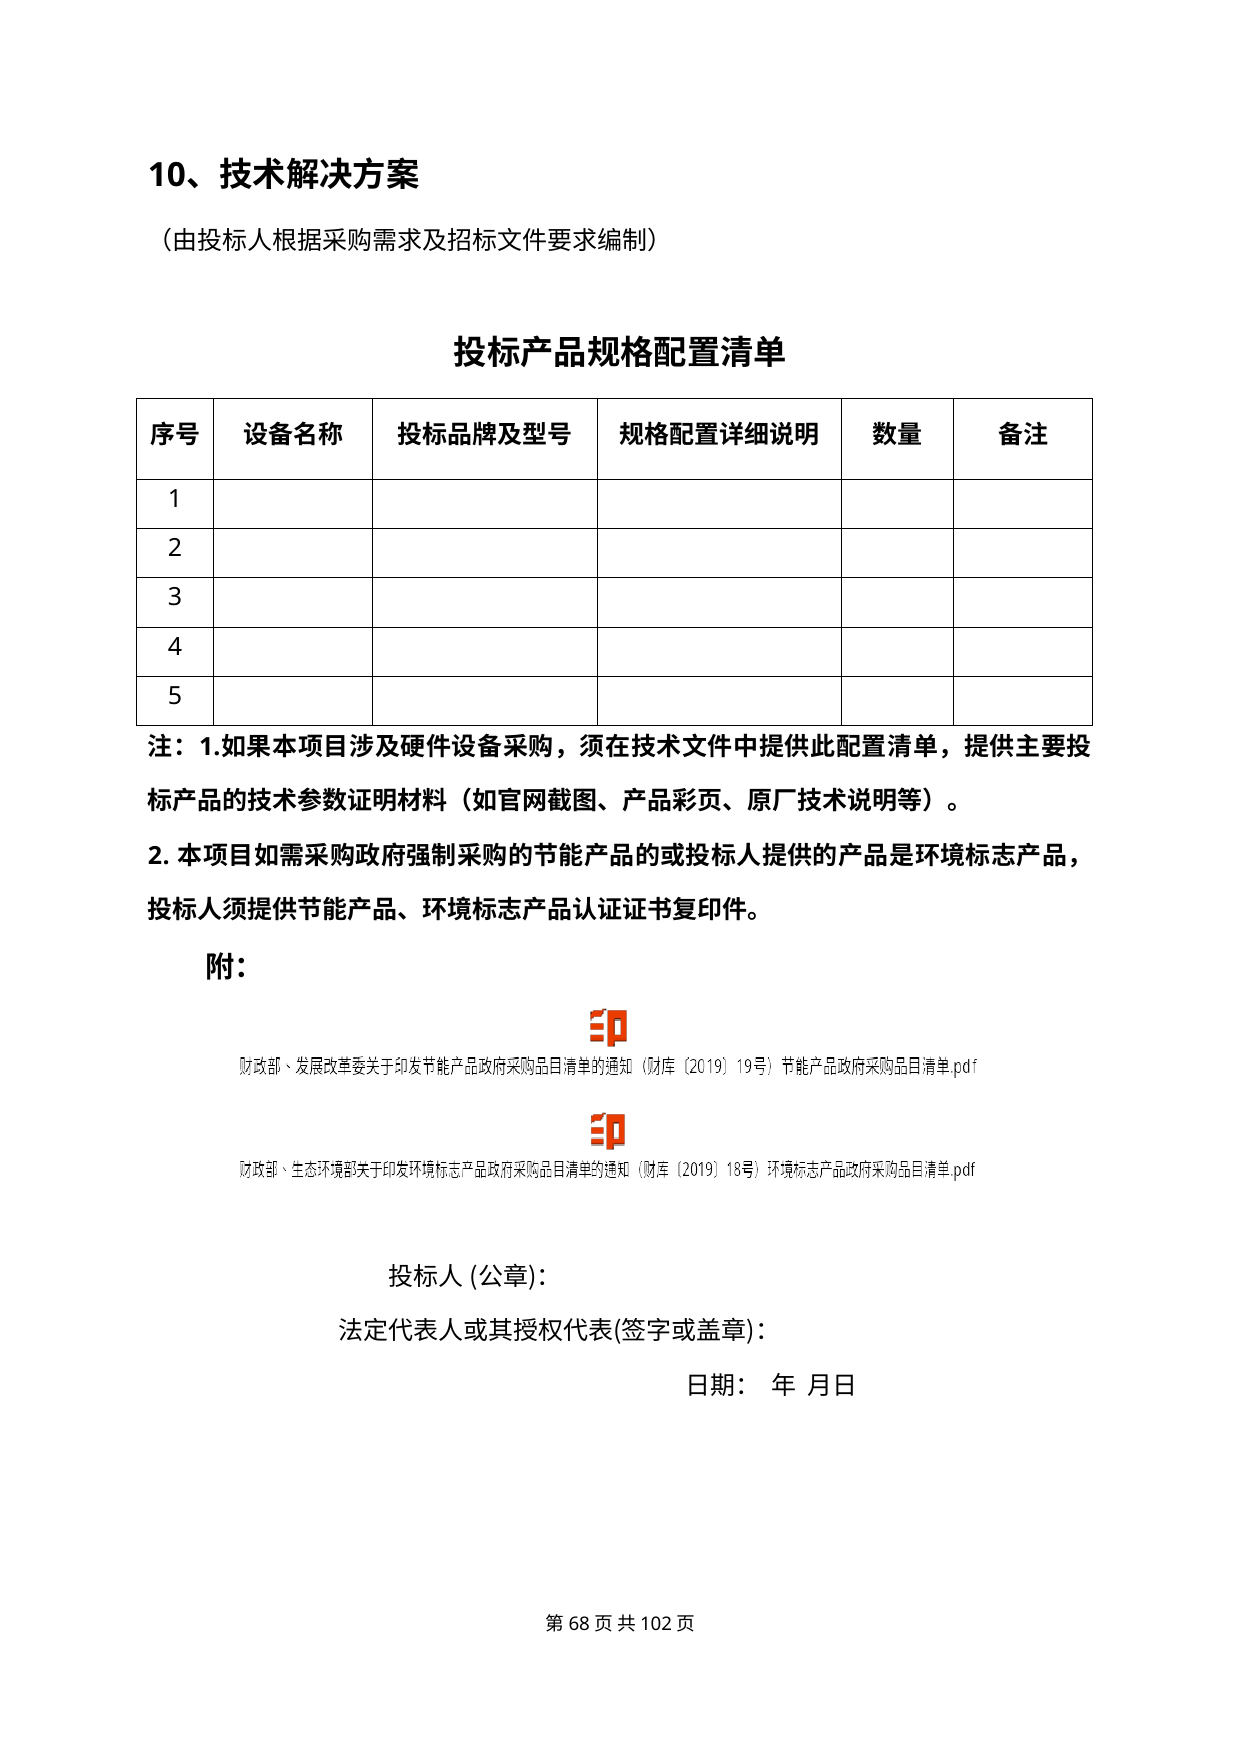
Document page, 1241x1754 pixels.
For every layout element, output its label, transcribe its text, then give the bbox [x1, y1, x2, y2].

table_header 规格配置详细说明 [598, 399, 841, 478]
table_cell [954, 677, 1092, 725]
table_cell 4 [137, 628, 213, 676]
table_cell 2 [137, 529, 213, 577]
text 附： [148, 944, 1093, 1193]
text 2. 本项目如需采购政府强制采购的节能产品的或投标人提供的产品是环境标志产品，投标人须提供节能产品、环境标志产品认证证书复印件。 [148, 835, 1093, 926]
text 注：1.如果本项目涉及硬件设备采购，须在技术文件中提供此配置清单，提供主要投标产品的技术参数证明材料（如官网截图、产品彩页、原厂技术说明等）。 [148, 726, 1093, 817]
table_cell [842, 628, 953, 676]
table_cell [598, 529, 841, 577]
table_cell [214, 628, 372, 676]
table_cell [373, 628, 597, 676]
table_cell [954, 480, 1092, 528]
table_cell [598, 677, 841, 725]
table_cell [598, 578, 841, 627]
table_header 数量 [842, 399, 953, 478]
text 日期： 年 月日 [148, 1365, 1093, 1401]
table_cell 1 [137, 480, 213, 528]
table_cell [373, 529, 597, 577]
table_header 备注 [954, 399, 1092, 478]
table_cell [214, 677, 372, 725]
table_header 投标品牌及型号 [373, 399, 597, 478]
table_cell [954, 628, 1092, 676]
table_cell [598, 628, 841, 676]
table_cell [373, 677, 597, 725]
table_header 序号 [137, 399, 213, 478]
table_cell [842, 578, 953, 627]
table_cell [214, 480, 372, 528]
table_cell [842, 480, 953, 528]
table_cell [598, 480, 841, 528]
table_cell [842, 677, 953, 725]
table_cell [954, 529, 1092, 577]
table_cell [954, 578, 1092, 627]
table_header 设备名称 [214, 399, 372, 478]
text 10、技术解决方案 [148, 148, 1093, 196]
table_cell [842, 529, 953, 577]
text 投标人 (公章)： [148, 1256, 1093, 1293]
table_cell 5 [137, 677, 213, 725]
table_cell 3 [137, 578, 213, 627]
table_cell [373, 480, 597, 528]
table_cell [214, 529, 372, 577]
text 投标产品规格配置清单 [148, 326, 1093, 374]
text 法定代表人或其授权代表(签字或盖章)： [148, 1311, 1093, 1347]
text （由投标人根据采购需求及招标文件要求编制） [148, 220, 1093, 256]
table_cell [214, 578, 372, 627]
table_cell [373, 578, 597, 627]
